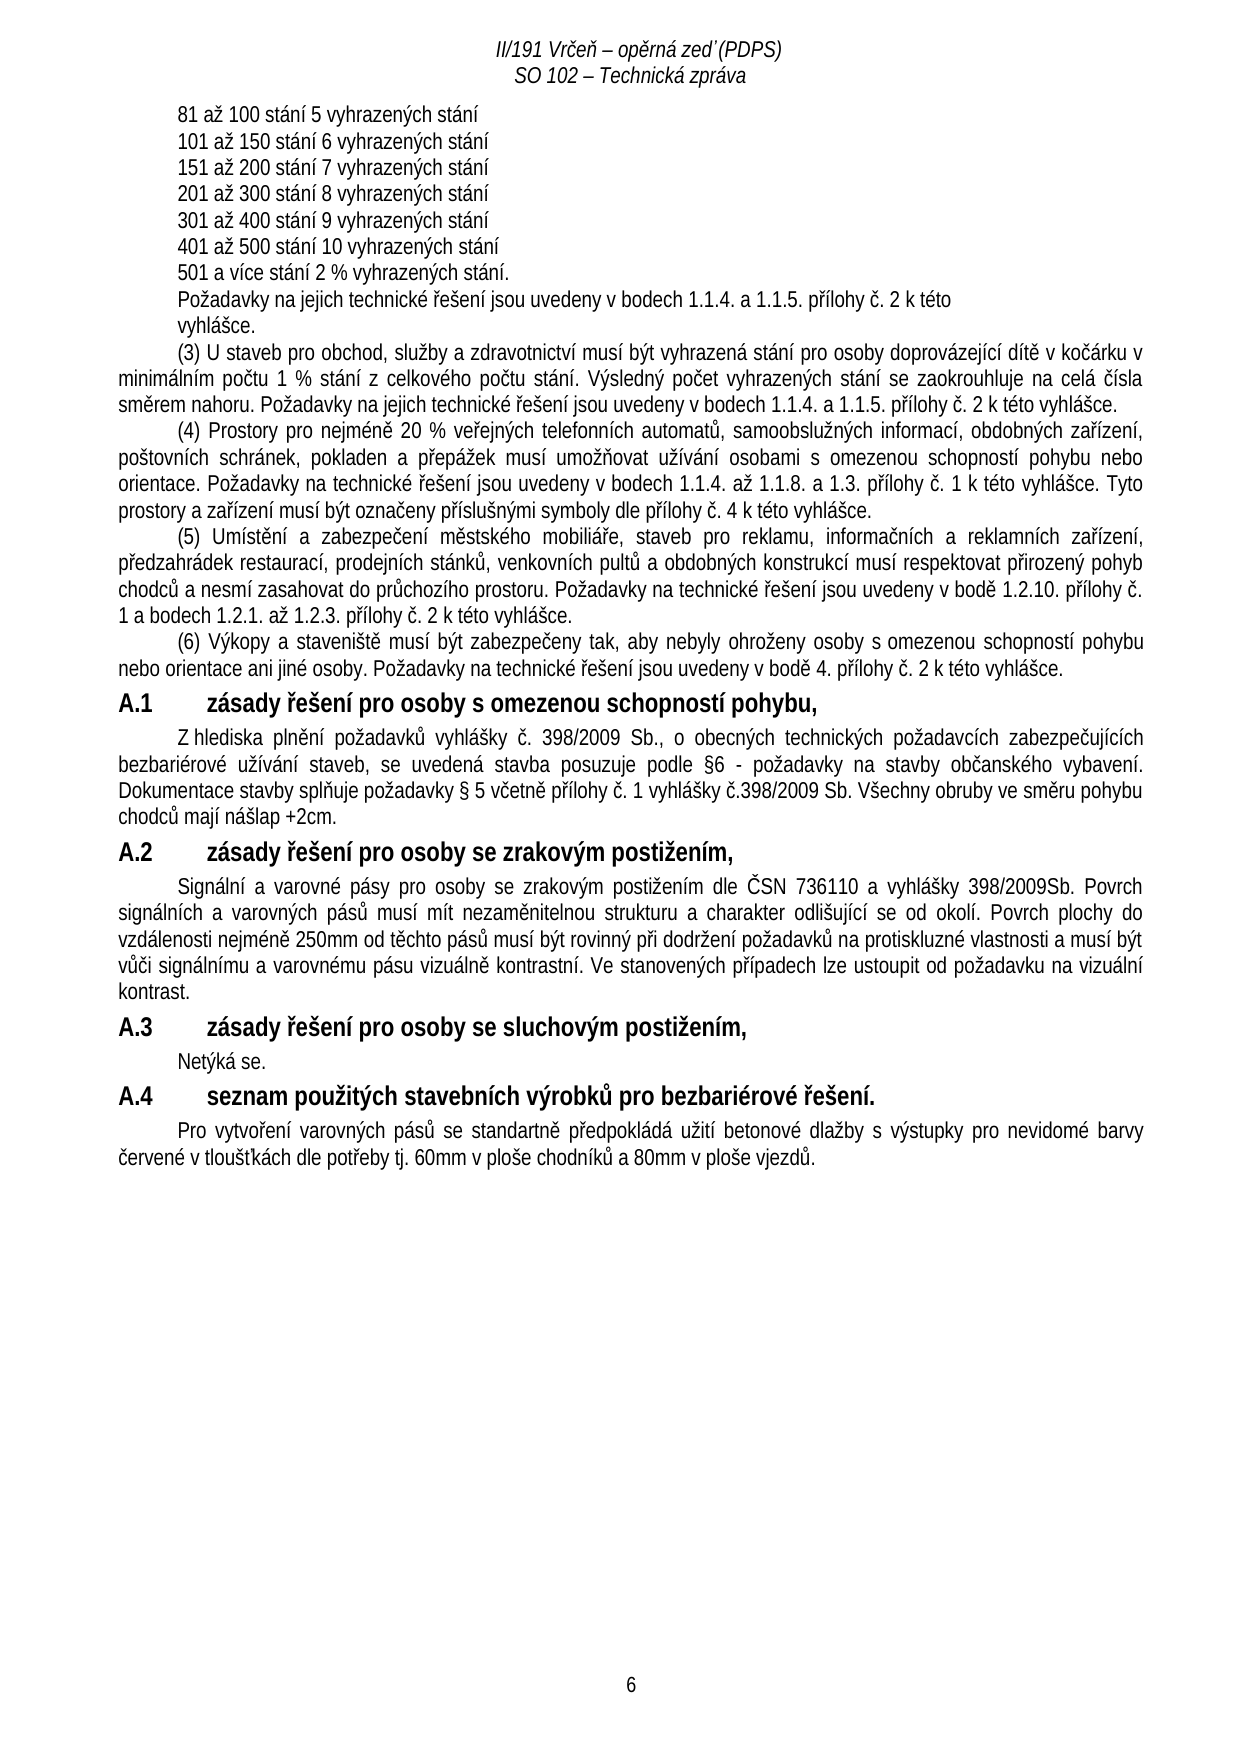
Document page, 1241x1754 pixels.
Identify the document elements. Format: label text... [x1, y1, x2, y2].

text zásady řešení pro osoby se zrakovým postižením, [118, 836, 1144, 867]
text seznam použitých stavebních výrobků pro bezbariérové řešení. [118, 1081, 1144, 1112]
text 201 až 300 stání 8 vyhrazených stání [118, 180, 1144, 207]
text Pro vytvoření varovných pásů se standartně předpokládá užití betonové dlažby s výstupky pro nevidomé barvy červené v tloušťkách dle potřeby tj. 60mm v ploše chodníků a 80mm v ploše vjezdů. [118, 1117, 1144, 1170]
text 151 až 200 stání 7 vyhrazených stání [118, 154, 1144, 180]
text 301 až 400 stání 9 vyhrazených stání [118, 207, 1144, 233]
text Požadavky na jejich technické řešení jsou uvedeny v bodech 1.1.4. a 1.1.5. přílohy č. 2 k této [118, 286, 1144, 312]
text (5) Umístění a zabezpečení městského mobiliáře, staveb pro reklamu, informačních a reklamních zařízení, předzahrádek restaurací, prodejních stánků, venkovních pultů a obdobných konstrukcí musí respektovat přirozený pohyb chodců a nesmí zasahovat do průchozího prostoru. Požadavky na technické řešení jsou uvedeny v bodě 1.2.10. přílohy č. 1 a bodech 1.2.1. až 1.2.3. přílohy č. 2 k této vyhlášce. [118, 523, 1144, 628]
text (3) U staveb pro obchod, služby a zdravotnictví musí být vyhrazená stání pro osoby doprovázející dítě v kočárku v minimálním počtu 1 % stání z celkového počtu stání. Výsledný počet vyhrazených stání se zaokrouhluje na celá čísla směrem nahoru. Požadavky na jejich technické řešení jsou uvedeny v bodech 1.1.4. a 1.1.5. přílohy č. 2 k této vyhlášce. [118, 338, 1144, 417]
text (6) Výkopy a staveniště musí být zabezpečeny tak, aby nebyly ohroženy osoby s omezenou schopností pohybu nebo orientace ani jiné osoby. Požadavky na technické řešení jsou uvedeny v bodě 4. přílohy č. 2 k této vyhlášce. [118, 628, 1144, 681]
text 81 až 100 stání 5 vyhrazených stání [118, 101, 1144, 128]
text Z hlediska plnění požadavků vyhlášky č. 398/2009 Sb., o obecných technických požadavcích zabezpečujících bezbariérové užívání staveb, se uvedená stavba posuzuje podle §6 - požadavky na stavby občanského vybavení. Dokumentace stavby splňuje požadavky § 5 včetně přílohy č. 1 vyhlášky č.398/2009 Sb. Všechny obruby ve směru pohybu chodců mají nášlap +2cm. [118, 724, 1144, 830]
text (4) Prostory pro nejméně 20 % veřejných telefonních automatů, samoobslužných informací, obdobných zařízení, poštovních schránek, pokladen a přepážek musí umožňovat užívání osobami s omezenou schopností pohybu nebo orientace. Požadavky na technické řešení jsou uvedeny v bodech 1.1.4. až 1.1.8. a 1.3. přílohy č. 1 k této vyhlášce. Tyto prostory a zařízení musí být označeny příslušnými symboly dle přílohy č. 4 k této vyhlášce. [118, 417, 1144, 523]
text 101 až 150 stání 6 vyhrazených stání [118, 128, 1144, 154]
text Signální a varovné pásy pro osoby se zrakovým postižením dle ČSN 736110 a vyhlášky 398/2009Sb. Povrch signálních a varovných pásů musí mít nezaměnitelnou strukturu a charakter odlišující se od okolí. Povrch plochy do vzdálenosti nejméně 250mm od těchto pásů musí být rovinný při dodržení požadavků na protiskluzné vlastnosti a musí být vůči signálnímu a varovnému pásu vizuálně kontrastní. Ve stanovených případech lze ustoupit od požadavku na vizuální kontrast. [118, 873, 1144, 1005]
text 501 a více stání 2 % vyhrazených stání. [118, 259, 1144, 286]
text zásady řešení pro osoby se sluchovým postižením, [118, 1011, 1144, 1042]
text vyhlášce. [118, 312, 1144, 338]
text zásady řešení pro osoby s omezenou schopností pohybu, [118, 687, 1144, 718]
text Netýká se. [118, 1048, 1144, 1074]
text 401 až 500 stání 10 vyhrazených stání [118, 233, 1144, 259]
